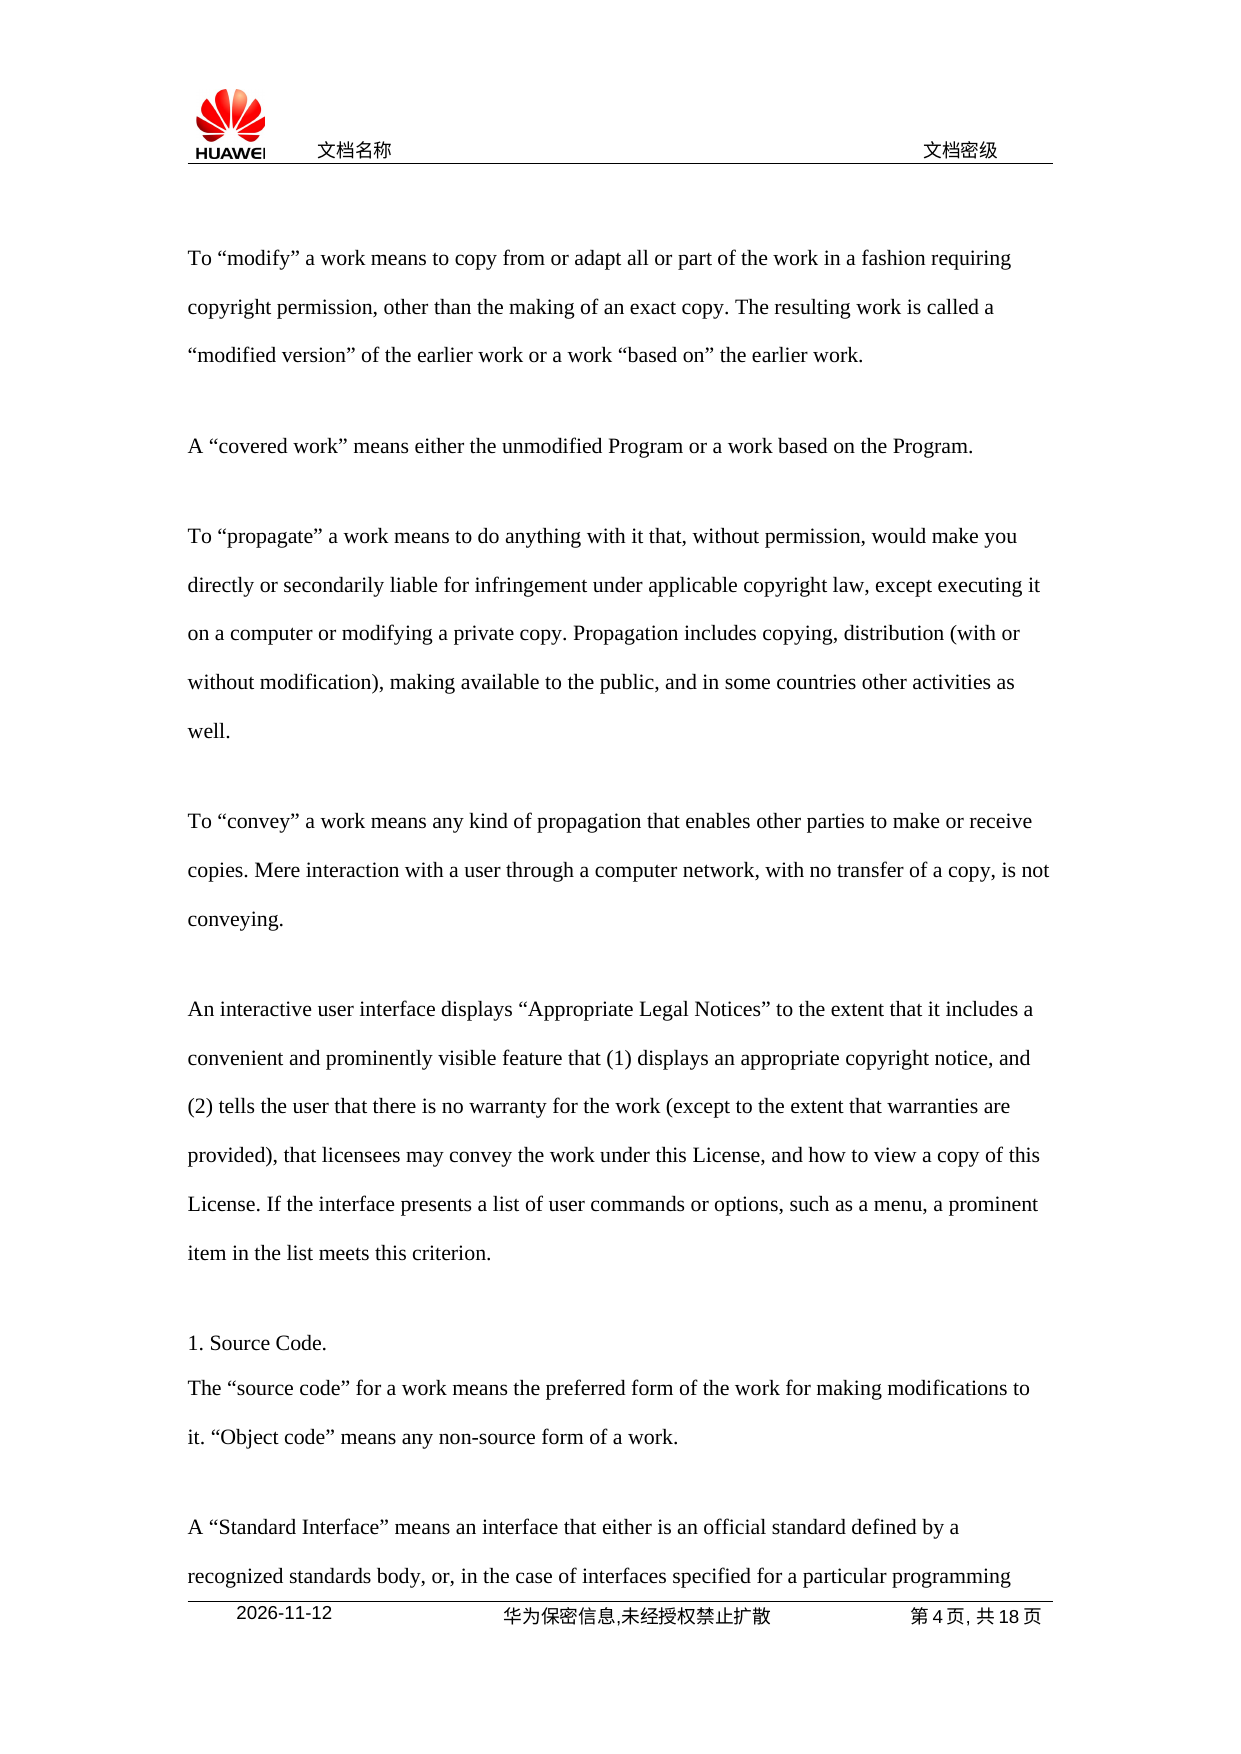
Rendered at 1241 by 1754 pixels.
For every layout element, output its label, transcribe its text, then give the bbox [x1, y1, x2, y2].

text The “source code” for a work means the preferred form of the work for making modifications to it. “Object code” means any non-source form of a work. [187, 1371, 1053, 1452]
text 1. Source Code. [187, 1326, 1053, 1359]
text An interactive user interface displays “Appropriate Legal Notices” to the extent that it includes a convenient and prominently visible feature that (1) displays an appropriate copyright notice, and (2) tells the user that there is no warranty for the work (except to the extent that warranties are provided), that licensees may convey the work under this License, and how to view a copy of this License. If the interface presents a list of user commands or options, such as a menu, a prominent item in the list meets this criterion. [187, 992, 1053, 1268]
text To “convey” a work means any kind of propagation that enables other parties to make or receive copies. Mere interaction with a user through a computer network, with no transfer of a copy, is not conveying. [187, 804, 1053, 934]
text A “covered work” means either the unmodified Program or a work based on the Program. [187, 429, 1053, 462]
text To “propagate” a work means to do anything with it that, without permission, would make you directly or secondarily liable for infringement under applicable copyright law, except executing it on a computer or modifying a private copy. Propagation includes copying, distribution (with or without modification), making available to the public, and in some countries other activities as well. [187, 519, 1053, 747]
picture [196, 89, 265, 159]
text To “modify” a work means to copy from or adapt all or part of the work in a fashion requiring copyright permission, other than the making of an exact copy. The resulting work is called a “modified version” of the earlier work or a work “based on” the earlier work. [187, 241, 1053, 371]
